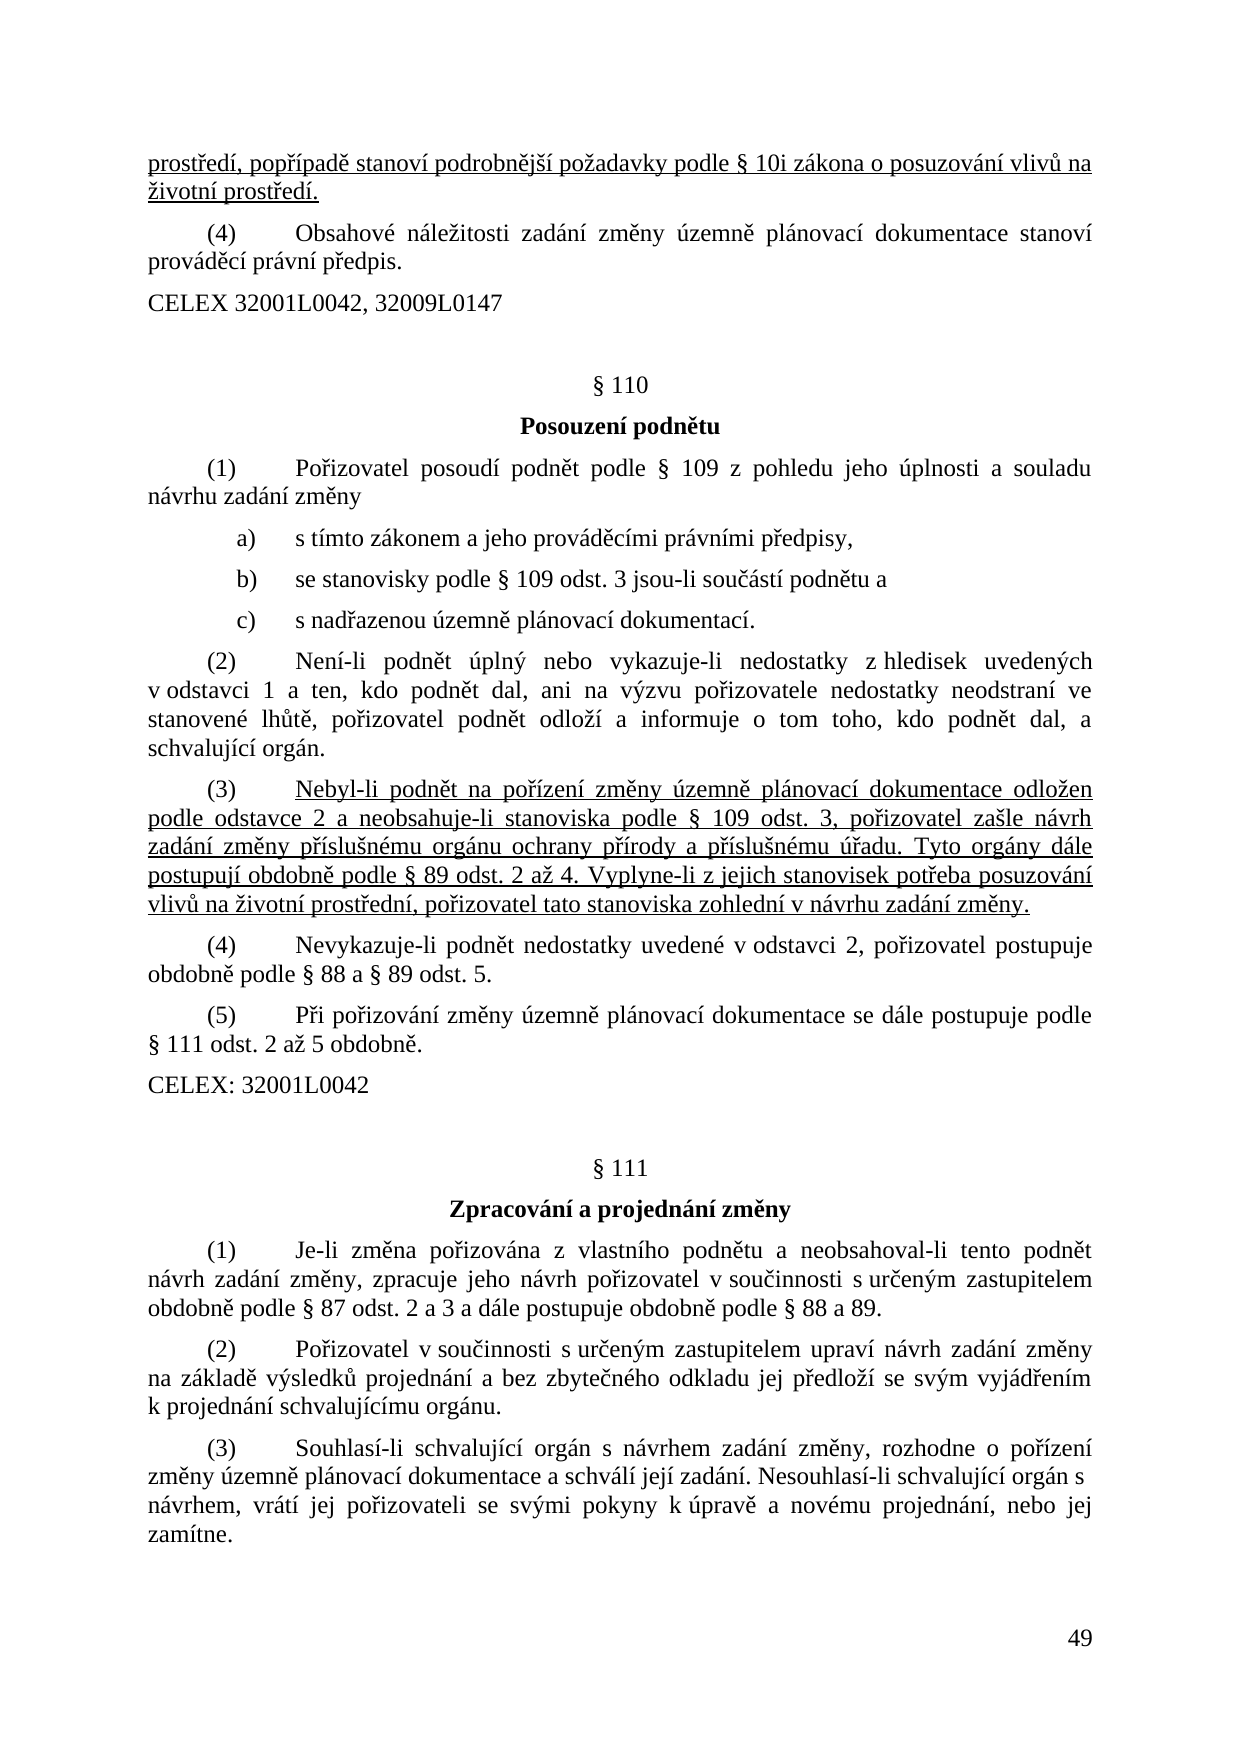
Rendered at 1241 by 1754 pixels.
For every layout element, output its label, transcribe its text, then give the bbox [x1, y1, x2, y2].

text Posouzení podnětu [148, 411, 1093, 440]
text b) se stanovisky podle § 109 odst. 3 jsou-li součástí podnětu a [148, 564, 1093, 593]
text § 110 [148, 370, 1093, 399]
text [148, 148, 1093, 205]
text § 111 [148, 1153, 1093, 1181]
text (3) Souhlasí-li schvalující orgán s návrhem zadání změny, rozhodne o pořízení změny územně plánovací dokumentace a schválí její zadání. Nesouhlasí-li schvalující orgán s návrhem, vrátí jej pořizovateli se svými pokyny k úpravě a novému projednání, nebo jej zamítne. [148, 1433, 1093, 1548]
text (3) Nebyl-li podnět na pořízení změny územně plánovací dokumentace odložen podle odstavce 2 a neobsahuje-li stanoviska podle § 109 odst. 3, pořizovatel zašle návrh zadání změny příslušnému orgánu ochrany přírody a příslušnému úřadu. Tyto orgány dále postupují obdobně podle § 89 odst. 2 až 4. Vyplyne-li z jejich stanovisek potřeba posuzování vlivů na životní prostřední, pořizovatel tato stanoviska zohlední v návrhu zadání změny. [148, 774, 1093, 828]
text (5) Při pořizování změny územně plánovací dokumentace se dále postupuje podle § 111 odst. 2 až 5 obdobně. [148, 1000, 1093, 1058]
text a) s tímto zákonem a jeho prováděcími právními předpisy, [148, 523, 1093, 551]
text Zpracování a projednání změny [148, 1194, 1093, 1223]
text (2) Není-li podnět úplný nebo vykazuje-li nedostatky z hledisek uvedených v odstavci 1 a ten, kdo podnět dal, ani na výzvu pořizovatele nedostatky neodstraní ve stanovené lhůtě, pořizovatel podnět odloží a informuje o tom toho, kdo podnět dal, a schvalující orgán. [148, 646, 1093, 761]
text (4) Nevykazuje-li podnět nedostatky uvedené v odstavci 2, pořizovatel postupuje obdobně podle § 88 a § 89 odst. 5. [148, 930, 1093, 988]
text CELEX: 32001L0042 [148, 1070, 1093, 1099]
text (4) Obsahové náležitosti zadání změny územně plánovací dokumentace stanoví prováděcí právní předpis. [148, 218, 1093, 275]
text c) s nadřazenou územně plánovací dokumentací. [148, 605, 1093, 634]
text (2) Pořizovatel v součinnosti s určeným zastupitelem upraví návrh zadání změny na základě výsledků projednání a bez zbytečného odkladu jej předloží se svým vyjádřením k projednání schvalujícímu orgánu. [148, 1334, 1093, 1420]
text (1) Je-li změna pořizována z vlastního podnětu a neobsahoval-li tento podnět návrh zadání změny, zpracuje jeho návrh pořizovatel v součinnosti s určeným zastupitelem obdobně podle § 87 odst. 2 a 3 a dále postupuje obdobně podle § 88 a 89. [148, 1235, 1093, 1321]
text (3) Nebyl-li podnět na pořízení změny územně plánovací dokumentace odložen podle odstavce 2 a neobsahuje-li stanoviska podle § 109 odst. 3, pořizovatel zašle návrh zadání změny příslušnému orgánu ochrany přírody a příslušnému úřadu. Tyto orgány dále postupují obdobně podle § 89 odst. 2 až 4. Vyplyne-li z jejich stanovisek potřeba posuzování vlivů na životní prostřední, pořizovatel tato stanoviska zohlední v návrhu zadání změny. [148, 887, 1093, 918]
text (1) Pořizovatel posoudí podnět podle § 109 z pohledu jeho úplnosti a souladu návrhu zadání změny [148, 453, 1093, 510]
text CELEX 32001L0042, 32009L0147 [148, 288, 1093, 316]
